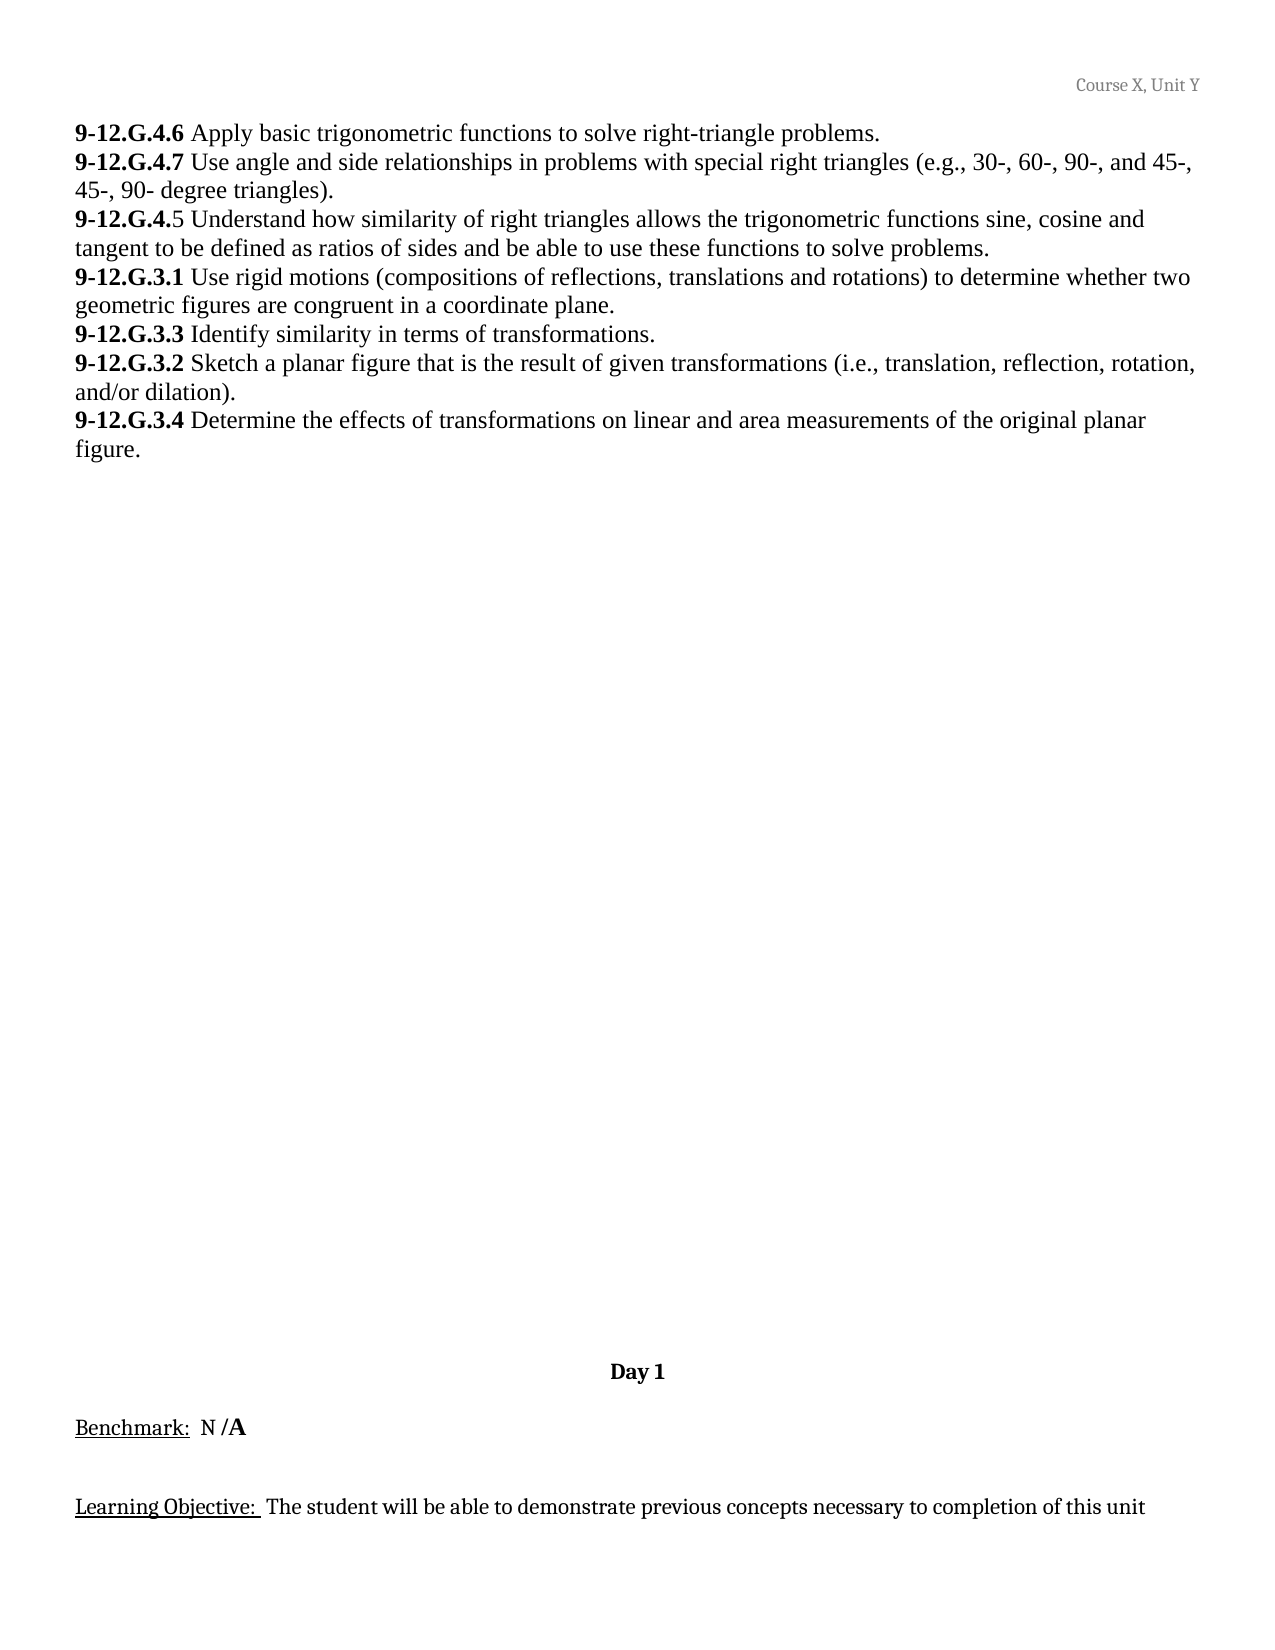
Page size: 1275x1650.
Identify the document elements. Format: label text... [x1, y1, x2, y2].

text 9-12.G.3.2 Sketch a planar figure that is the result of given transformations (i.e., translation, reflection, rotation, and/or dilation). [75, 348, 1200, 406]
text 9-12.G.3.1 Use rigid motions (compositions of reflections, translations and rotations) to determine whether two geometric figures are congruent in a coordinate plane. [75, 262, 1200, 319]
text 9-12.G.4.5 Understand how similarity of right triangles allows the trigonometric functions sine, cosine and tangent to be defined as ratios of sides and be able to use these functions to solve problems. [75, 204, 1200, 262]
text 9-12.G.3.4 Determine the effects of transformations on linear and area measurements of the original planar figure. [75, 406, 1200, 463]
text 9-12.G.3.3 Identify similarity in terms of transformations. [75, 319, 1200, 348]
text Day 1 [75, 1359, 1200, 1386]
text Benchmark: N /A [75, 1412, 1200, 1441]
text Learning Objective: The student will be able to demonstrate previous concepts necessary to completion of this unit [75, 1494, 1200, 1520]
text 9-12.G.4.6 Apply basic trigonometric functions to solve right-triangle problems. [75, 118, 1200, 147]
text 9-12.G.4.7 Use angle and side relationships in problems with special right triangles (e.g., 30-, 60-, 90-, and 45-, 45-, 90- degree triangles). [75, 147, 1200, 204]
